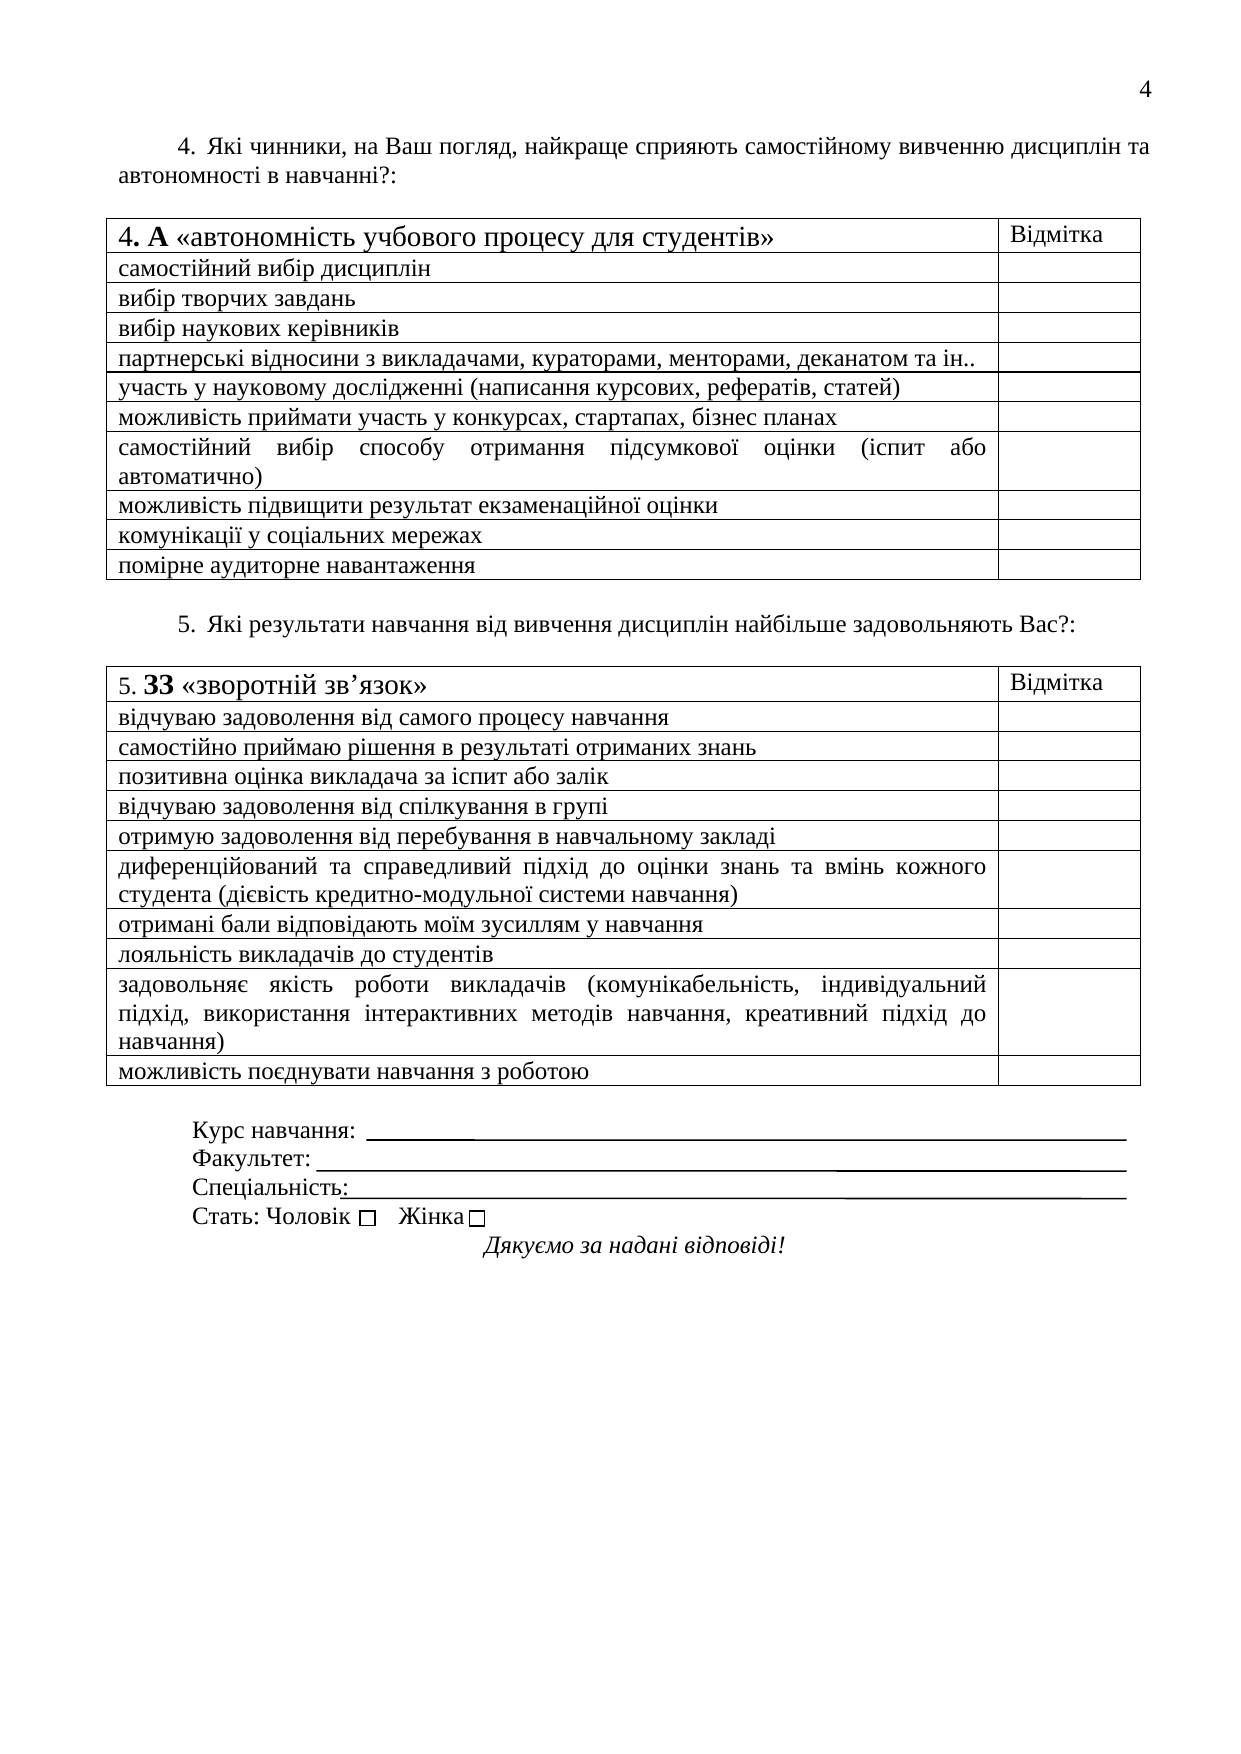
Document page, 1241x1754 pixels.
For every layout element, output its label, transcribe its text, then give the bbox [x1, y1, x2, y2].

table_cell вибір наукових керівників [107, 313, 998, 342]
table_cell комунікації у соціальних мережах [107, 520, 998, 549]
table_cell [999, 343, 1140, 371]
table_cell [999, 402, 1140, 431]
table_cell [999, 491, 1140, 519]
table_cell відчуваю задоволення від самого процесу навчання [107, 702, 998, 731]
table_cell [999, 550, 1140, 579]
table_cell [999, 791, 1140, 820]
text Дякуємо за надані відповіді! [118, 1230, 1152, 1258]
table_cell отримую задоволення від перебування в навчальному закладі [107, 821, 998, 850]
table_cell самостійно приймаю рішення в результаті отриманих знань [107, 732, 998, 760]
table_cell вибір творчих завдань [107, 283, 998, 312]
table_cell можливість приймати участь у конкурсах, стартапах, бізнес планах [107, 402, 998, 431]
table_cell лояльність викладачів до студентів [107, 939, 998, 968]
table_header 4. А «автономність учбового процесу для студентів» [107, 219, 998, 252]
table_cell помірне аудиторне навантаження [107, 550, 998, 579]
table_cell [999, 432, 1140, 489]
table_cell [999, 520, 1140, 549]
table_cell задовольняє якість роботи викладачів (комунікабельність, індивідуальний підхід, використання інтерактивних методів навчання, креативний підхід до навчання) [107, 969, 998, 1055]
table_cell [999, 851, 1140, 908]
table_cell [999, 909, 1140, 938]
table_cell позитивна оцінка викладача за іспит або залік [107, 761, 998, 790]
text Спеціальність: [118, 1172, 1152, 1201]
table_cell [999, 283, 1140, 312]
table_header Відмітка [999, 667, 1140, 701]
table_cell [999, 313, 1140, 342]
table_cell [999, 761, 1140, 790]
table_cell самостійний вибір дисциплін [107, 253, 998, 282]
table_cell партнерські відносини з викладачами, кураторами, менторами, деканатом та ін.. [107, 343, 998, 371]
text Факультет: [118, 1143, 1152, 1172]
table_cell можливість поєднувати навчання з роботою [107, 1056, 998, 1085]
table_cell [999, 732, 1140, 760]
text Стать: Чоловік Жінка [118, 1201, 1152, 1230]
table_cell [999, 373, 1140, 401]
table_header 5. ЗЗ «зворотній зв’язок» [107, 667, 998, 701]
text Курс навчання: [118, 1115, 1152, 1143]
table_cell [999, 939, 1140, 968]
list Які чинники, на Ваш погляд, найкраще сприяють самостійному вивченню дисциплін та автономності в навчанні?: [118, 131, 1152, 189]
table_cell можливість підвищити результат екзаменаційної оцінки [107, 491, 998, 519]
table_cell участь у науковому дослідженні (написання курсових, рефератів, статей) [107, 373, 998, 401]
list Які результати навчання від вивчення дисциплін найбільше задовольняють Вас?: [177, 609, 1152, 637]
table_cell відчуваю задоволення від спілкування в групі [107, 791, 998, 820]
table_cell [999, 253, 1140, 282]
table_header Відмітка [999, 219, 1140, 252]
table_cell [999, 702, 1140, 731]
table_cell самостійний вибір способу отримання підсумкової оцінки (іспит або автоматично) [107, 432, 998, 489]
table_cell диференційований та справедливий підхід до оцінки знань та вмінь кожного студента (дієвість кредитно-модульної системи навчання) [107, 851, 998, 908]
table_cell [999, 969, 1140, 1055]
table_cell [999, 1056, 1140, 1085]
table_cell отримані бали відповідають моїм зусиллям у навчання [107, 909, 998, 938]
table_cell [999, 821, 1140, 850]
